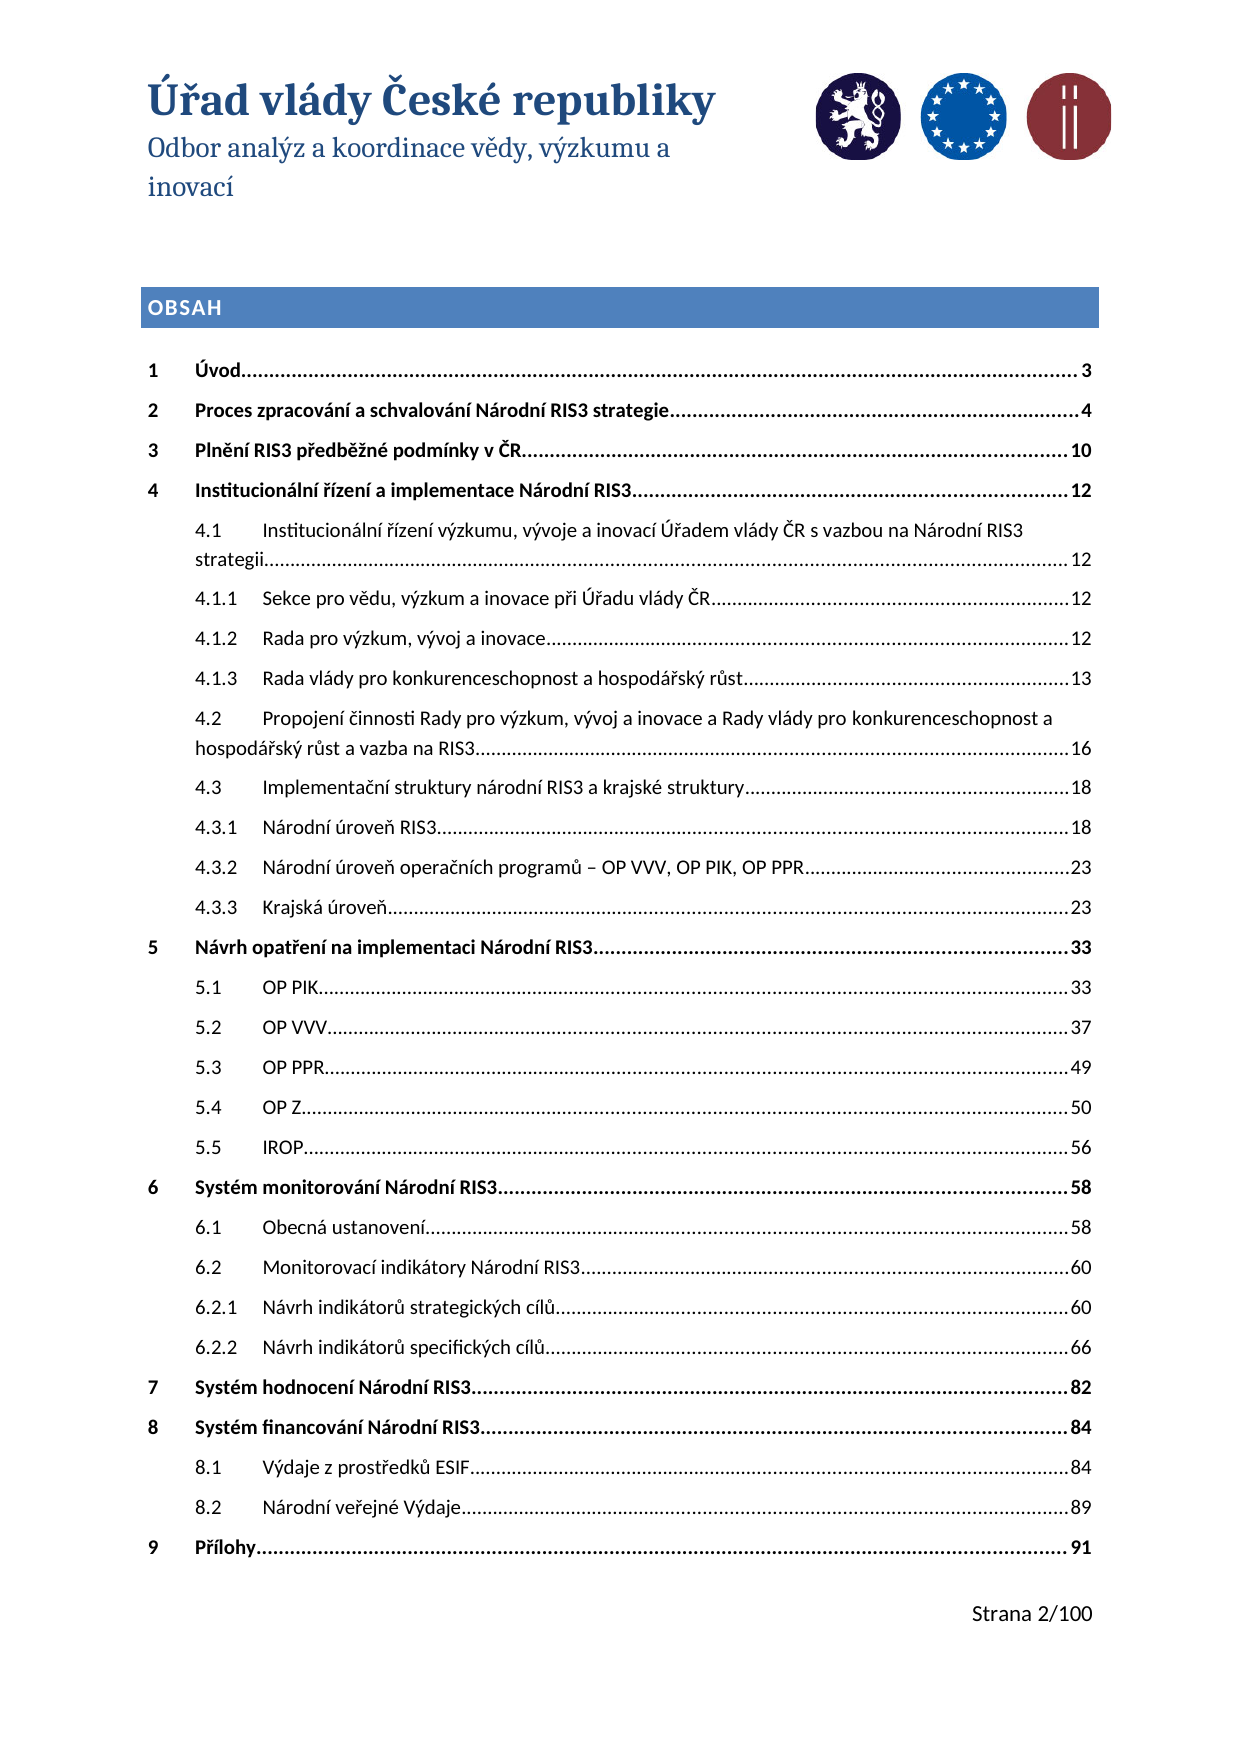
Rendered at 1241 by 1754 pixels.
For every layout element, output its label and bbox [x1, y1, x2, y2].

picture [815, 73, 1112, 160]
